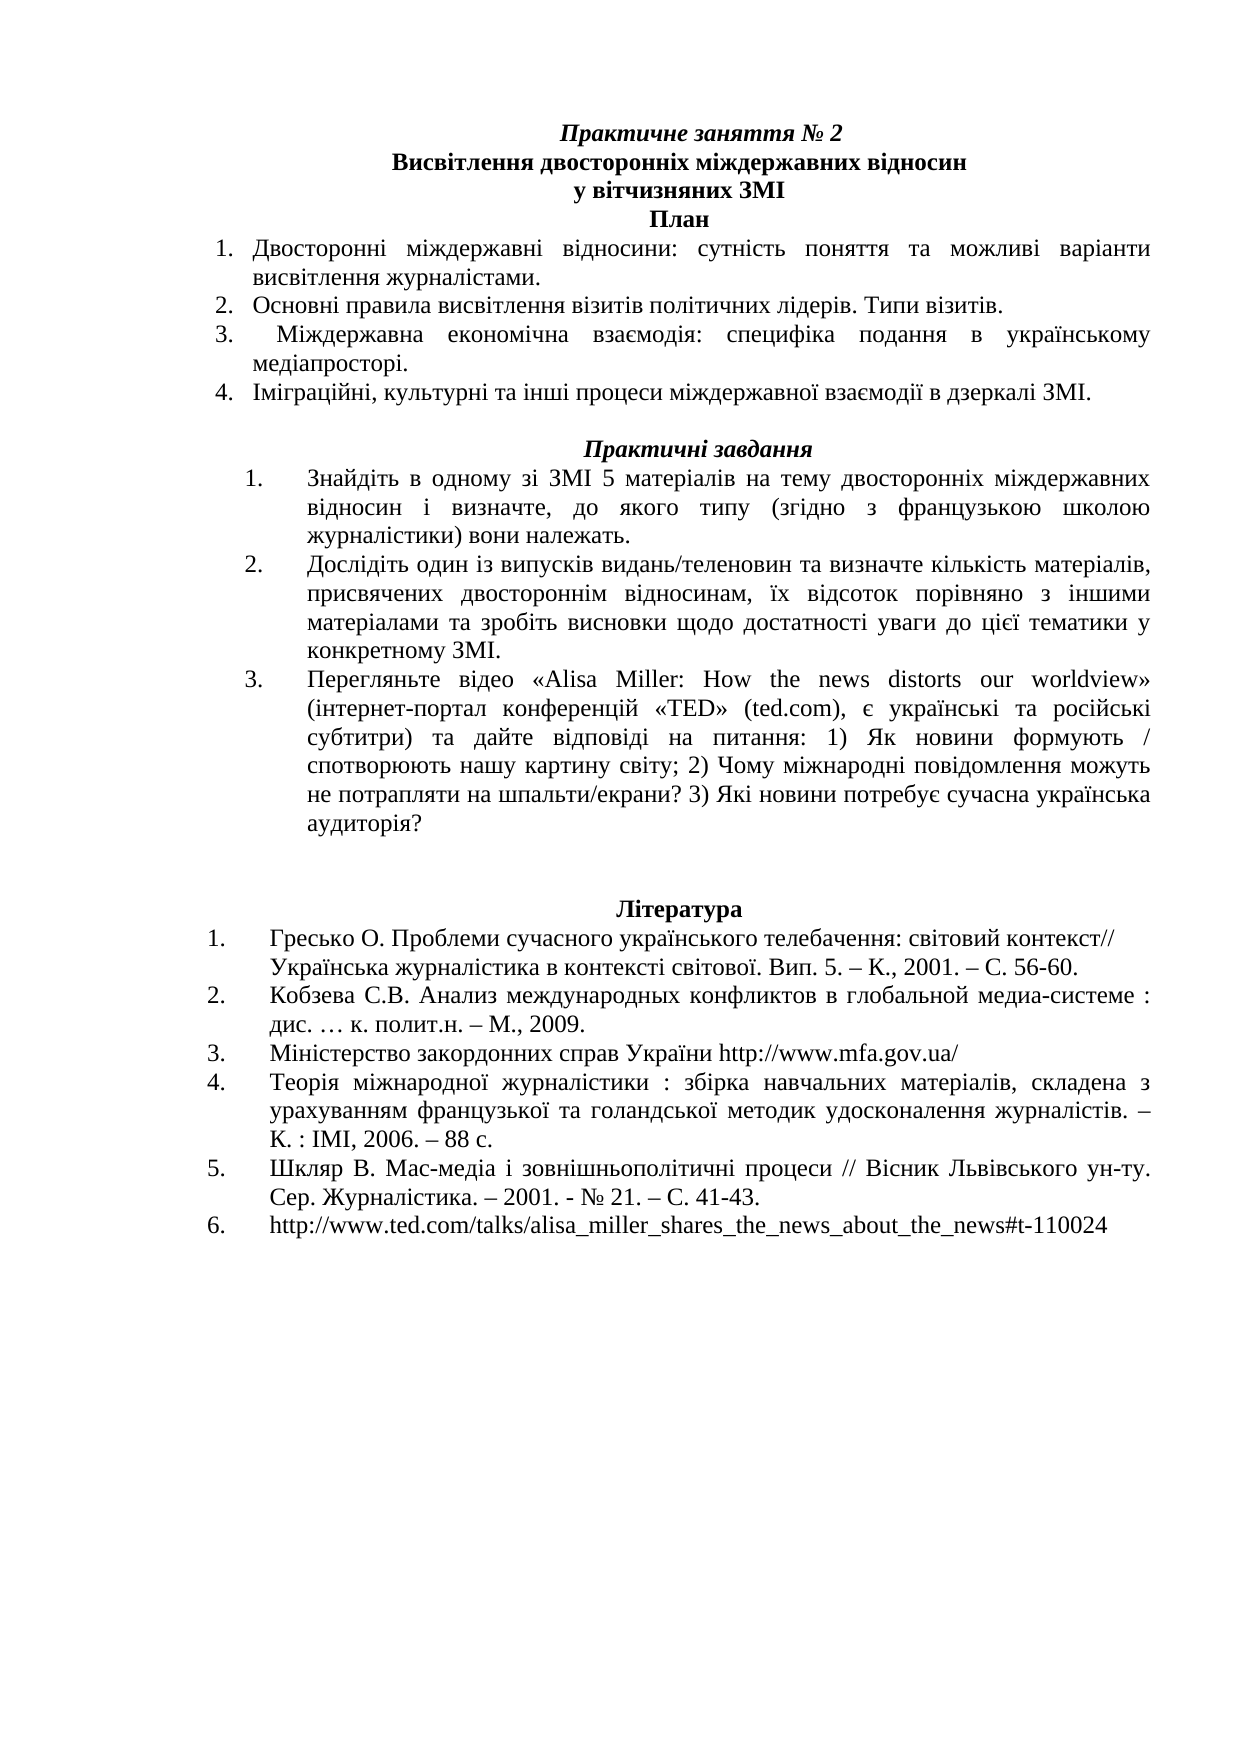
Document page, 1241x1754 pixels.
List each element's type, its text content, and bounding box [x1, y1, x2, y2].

list Міждержавна економічна взаємодія: специфіка подання в українському медіапросторі. [215, 319, 1152, 377]
list Теорія міжнародної журналістики : збірка навчальних матеріалів, складена з урахуванням французької та голандської методик удосконалення журналістів. – К. : ІМІ, 2006. – 88 с. [207, 1067, 1152, 1153]
text Практичне заняття № 2 [251, 118, 1152, 147]
list Міністерство закордонних справ України http://www.mfa.gov.ua/ [207, 1038, 1152, 1067]
text Висвітлення двосторонніх міждержавних відносин [177, 147, 1152, 176]
list Двосторонні міждержавні відносини: сутність поняття та можливі варіанти висвітлення журналістами. [215, 233, 1152, 291]
list Перегляньте відео «Alisa Miller: How the news distorts our worldview» (інтернет-портал конференцій «TED» (ted.com), є українські та російські субтитри) та дайте відповіді на питання: 1) Як новини формують / спотворюють нашу картину світу; 2) Чому міжнародні повідомлення можуть не потрапляти на шпальти/екрани? 3) Які новини потребує сучасна українська аудиторія? [244, 664, 1152, 837]
list http://www.ted.com/talks/alisa_miller_shares_the_news_about_the_news#t-110024 [207, 1211, 1152, 1239]
list Дослідіть один із випусків видань/теленовин та визначте кількість матеріалів, присвячених двостороннім відносинам, їх відсоток порівняно з іншими матеріалами та зробіть висновки щодо достатності уваги до цієї тематики у конкретному ЗМІ. [244, 549, 1152, 664]
list Іміграційні, культурні та інші процеси міждержавної взаємодії в дзеркалі ЗМІ. [215, 377, 1152, 406]
text Практичні завдання [215, 434, 1152, 463]
text у вітчизняних ЗМІ [177, 176, 1152, 204]
list Основні правила висвітлення візитів політичних лідерів. Типи візитів. [215, 291, 1152, 319]
text План [177, 204, 1152, 233]
list Шкляр В. Мас-медіа і зовнішньополітичні процеси // Вісник Львівського ун-ту. Сер. Журналістика. – 2001. - № 21. – С. 41-43. [207, 1153, 1152, 1211]
list Знайдіть в одному зі ЗМІ 5 матеріалів на тему двосторонніх міждержавних відносин і визначте, до якого типу (згідно з французькою школою журналістики) вони належать. [244, 463, 1152, 549]
list Гресько О. Проблеми сучасного українського телебачення: світовий контекст// Українська журналістика в контексті світової. Вип. 5. – К., 2001. – С. 56-60. [207, 923, 1152, 981]
list Кобзева С.В. Анализ международных конфликтов в глобальной медиа-системе : дис. … к. полит.н. – М., 2009. [207, 981, 1152, 1038]
text Література [177, 894, 1152, 923]
